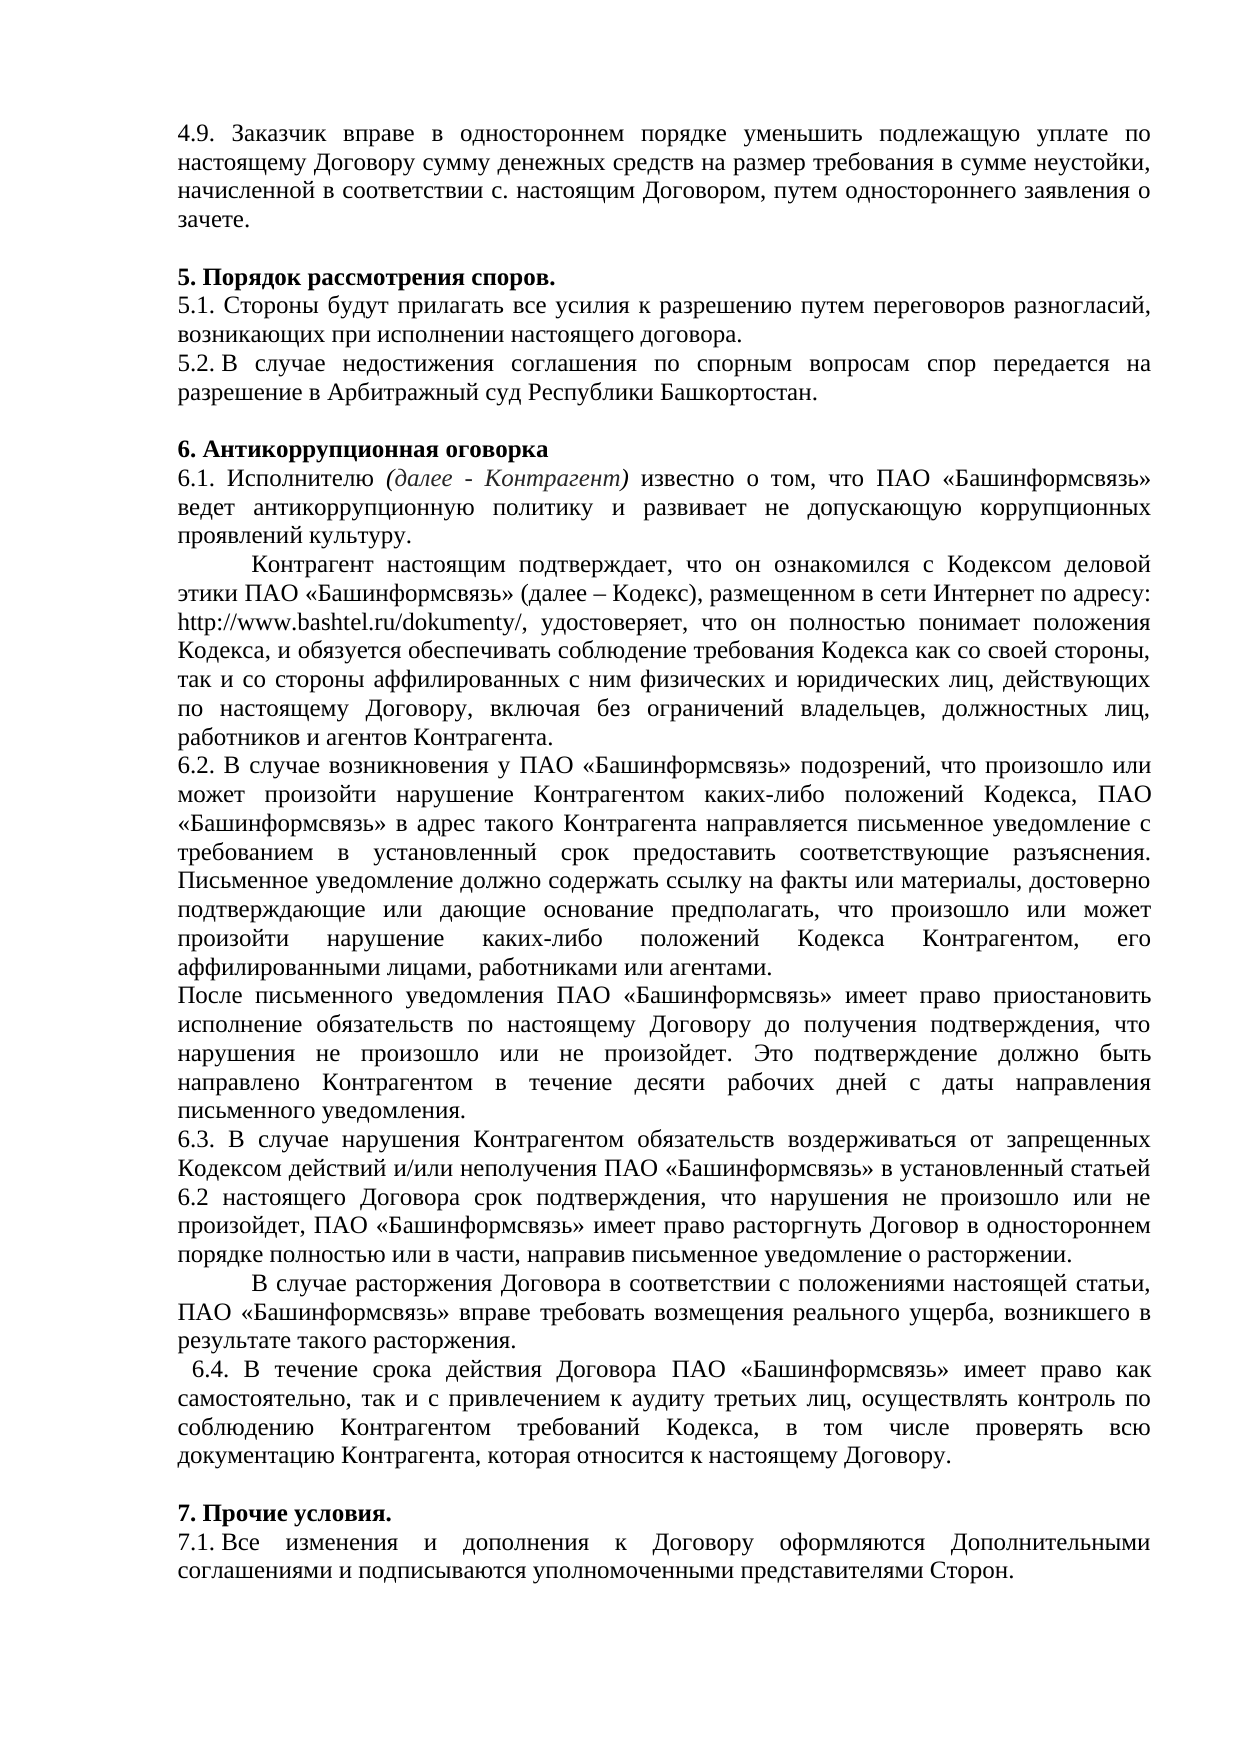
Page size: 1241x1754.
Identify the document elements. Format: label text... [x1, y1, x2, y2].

text 7. Прочие условия. [177, 1498, 1152, 1527]
text 6.3. В случае нарушения Контрагентом обязательств воздерживаться от запрещенных Кодексом действий и/или неполучения ПАО «Башинформсвязь» в установленный статьей 6.2 настоящего Договора срок подтверждения, что нарушения не произошло или не произойдет, ПАО «Башинформсвязь» имеет право расторгнуть Договор в одностороннем порядке полностью или в части, направив письменное уведомление о расторжении. [177, 1124, 1152, 1268]
text После письменного уведомления ПАО «Башинформсвязь» имеет право приостановить исполнение обязательств по настоящему Договору до получения подтверждения, что нарушения не произошло или не произойдет. Это подтверждение должно быть направлено Контрагентом в течение десяти рабочих дней с даты направления письменного уведомления. [177, 981, 1152, 1124]
text 6.1. Исполнителю (далее - Контрагент) известно о том, что ПАО «Башинформсвязь» ведет антикоррупционную политику и развивает не допускающую коррупционных проявлений культуру. [177, 463, 1152, 549]
text 7.1. Все изменения и дополнения к Договору оформляются Дополнительными соглашениями и подписываются уполномоченными представителями Сторон. [177, 1527, 1152, 1584]
text 6.2. В случае возникновения у ПАО «Башинформсвязь» подозрений, что произошло или может произойти нарушение Контрагентом каких-либо положений Кодекса, ПАО «Башинформсвязь» в адрес такого Контрагента направляется письменное уведомление с требованием в установленный срок предоставить соответствующие разъяснения. Письменное уведомление должно содержать ссылку на факты или материалы, достоверно подтверждающие или дающие основание предполагать, что произошло или может произойти нарушение каких-либо положений Кодекса Контрагентом, его аффилированными лицами, работниками или агентами. [177, 751, 1152, 981]
text 5.2. В случае недостижения соглашения по спорным вопросам спор передается на разрешение в Арбитражный суд Республики Башкортостан. [177, 348, 1152, 406]
text 4.9. Заказчик вправе в одностороннем порядке уменьшить подлежащую уплате по настоящему Договору сумму денежных средств на размер требования в сумме неустойки, начисленной в соответствии с. настоящим Договором, путем одностороннего заявления о зачете. [177, 118, 1152, 233]
text 5.1. Стороны будут прилагать все усилия к разрешению путем переговоров разногласий, возникающих при исполнении настоящего договора. [177, 291, 1152, 348]
text Контрагент настоящим подтверждает, что он ознакомился с Кодексом деловой этики ПАО «Башинформсвязь» (далее – Кодекс), размещенном в сети Интернет по адресу: http://www.bashtel.ru/dokumenty/, удостоверяет, что он полностью понимает положения Кодекса, и обязуется обеспечивать соблюдение требования Кодекса как со своей стороны, так и со стороны аффилированных с ним физических и юридических лиц, действующих по настоящему Договору, включая без ограничений владельцев, должностных лиц, работников и агентов Контрагента. [177, 549, 1152, 751]
text В случае расторжения Договора в соответствии с положениями настоящей статьи, ПАО «Башинформсвязь» вправе требовать возмещения реального ущерба, возникшего в результате такого расторжения. [177, 1268, 1152, 1354]
text 5. Порядок рассмотрения споров. [177, 262, 1152, 291]
text 6. Антикоррупционная оговорка [177, 434, 1152, 463]
text 6.4. В течение срока действия Договора ПАО «Башинформсвязь» имеет право как самостоятельно, так и с привлечением к аудиту третьих лиц, осуществлять контроль по соблюдению Контрагентом требований Кодекса, в том числе проверять всю документацию Контрагента, которая относится к настоящему Договору. [177, 1354, 1152, 1469]
